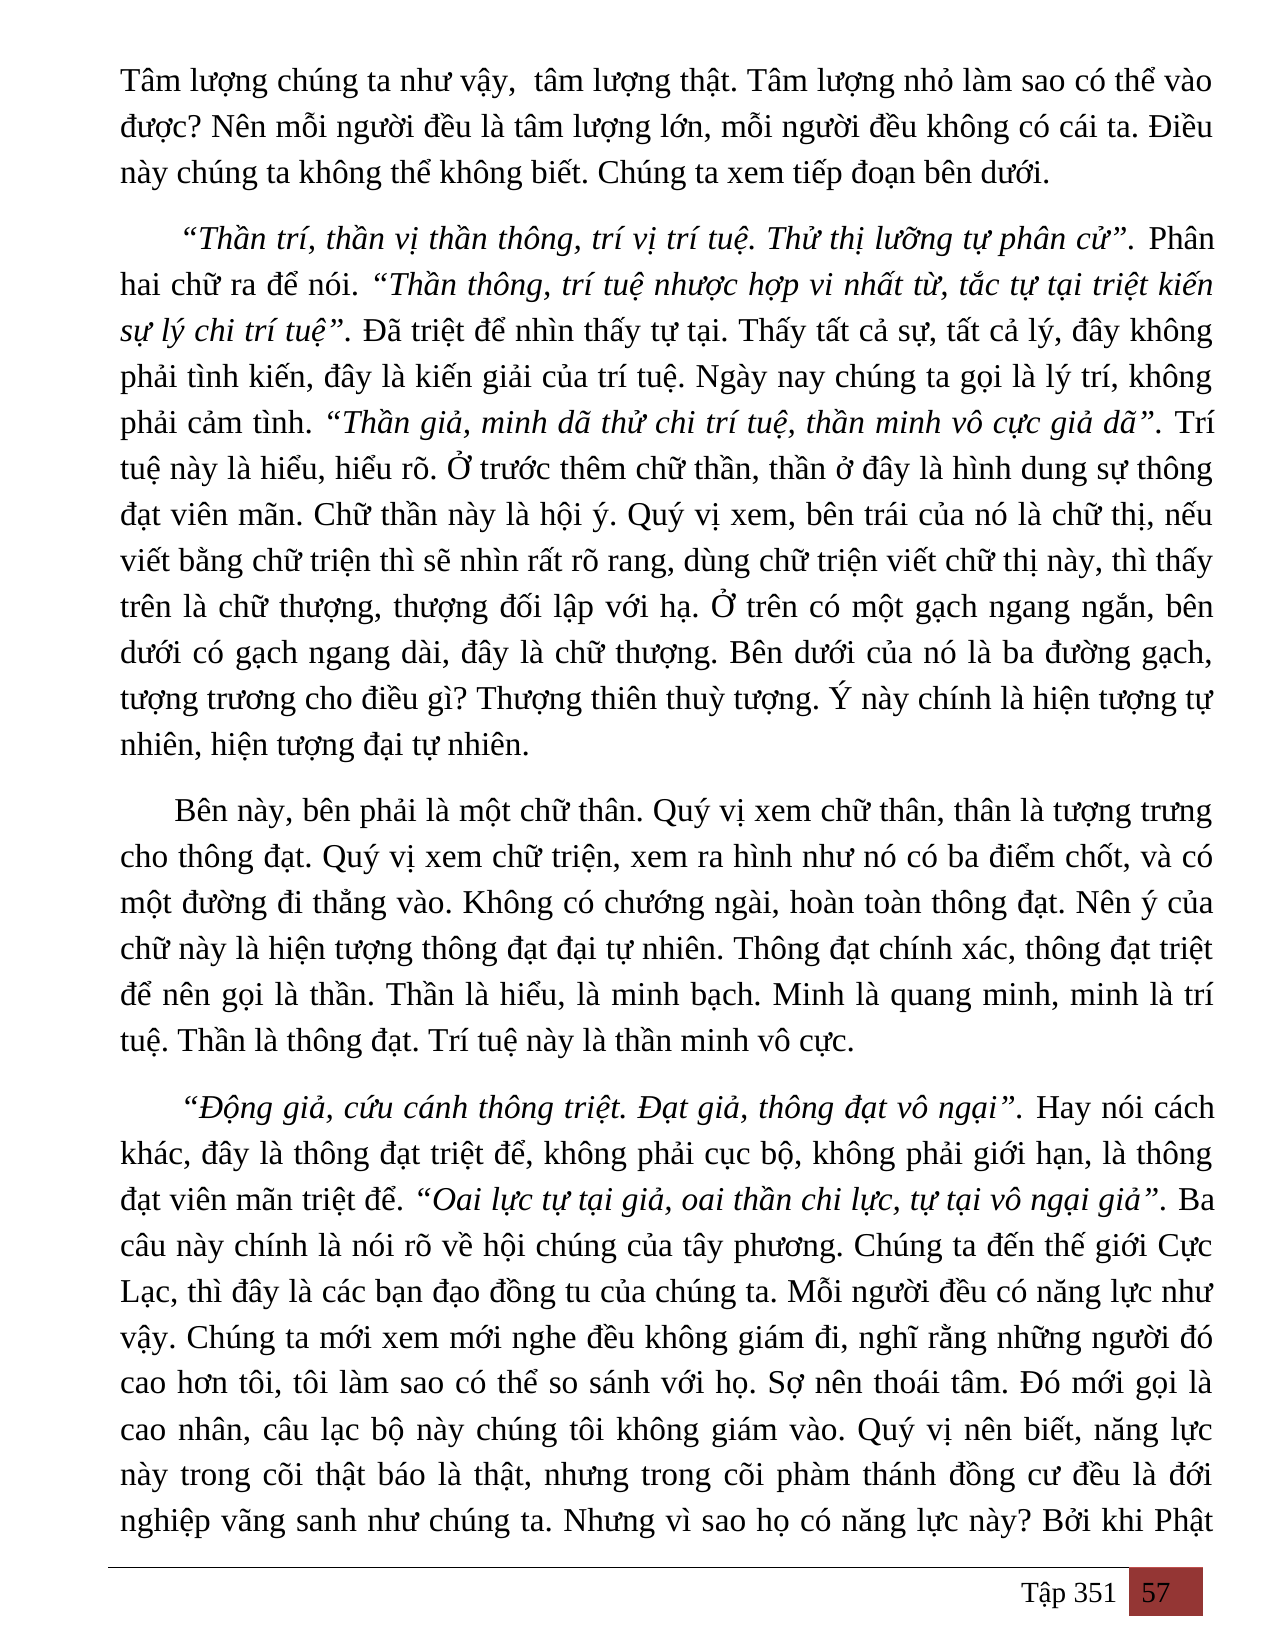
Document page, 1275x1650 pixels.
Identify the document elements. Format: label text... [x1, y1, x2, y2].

text Bên này, bên phải là một chữ thân. Quý vị xem chữ thân, thân là tượng trưng cho thông đạt. Quý vị xem chữ triện, xem ra hình như nó có ba điểm chốt, và có một đường đi thẳng vào. Không có chướng ngài, hoàn toàn thông đạt. Nên ý của chữ này là hiện tượng thông đạt đại tự nhiên. Thông đạt chính xác, thông đạt triệt để nên gọi là thần. Thần là hiểu, là minh bạch. Minh là quang minh, minh là trí tuệ. Thần là thông đạt. Trí tuệ này là thần minh vô cực. [120, 791, 1215, 1059]
text “Thần trí, thần vị thần thông, trí vị trí tuệ. Thử thị lưỡng tự phân cử”. Phân hai chữ ra để nói. “Thần thông, trí tuệ nhược hợp vi nhất từ, tắc tự tại triệt kiến sự lý chi trí tuệ”. Đã triệt để nhìn thấy tự tại. Thấy tất cả sự, tất cả lý, đây không phải tình kiến, đây là kiến giải của trí tuệ. Ngày nay chúng ta gọi là lý trí, không phải cảm tình. “Thần giả, minh dã thử chi trí tuệ, thần minh vô cực giả dã”. Trí tuệ này là hiểu, hiểu rõ. Ở trước thêm chữ thần, thần ở đây là hình dung sự thông đạt viên mãn. Chữ thần này là hội ý. Quý vị xem, bên trái của nó là chữ thị, nếu viết bằng chữ triện thì sẽ nhìn rất rõ rang, dùng chữ triện viết chữ thị này, thì thấy trên là chữ thượng, thượng đối lập với hạ. Ở trên có một gạch ngang ngắn, bên dưới có gạch ngang dài, đây là chữ thượng. Bên dưới của nó là ba đường gạch, tượng trương cho điều gì? Thượng thiên thuỳ tượng. Ý này chính là hiện tượng tự nhiên, hiện tượng đại tự nhiên. [120, 219, 1215, 762]
